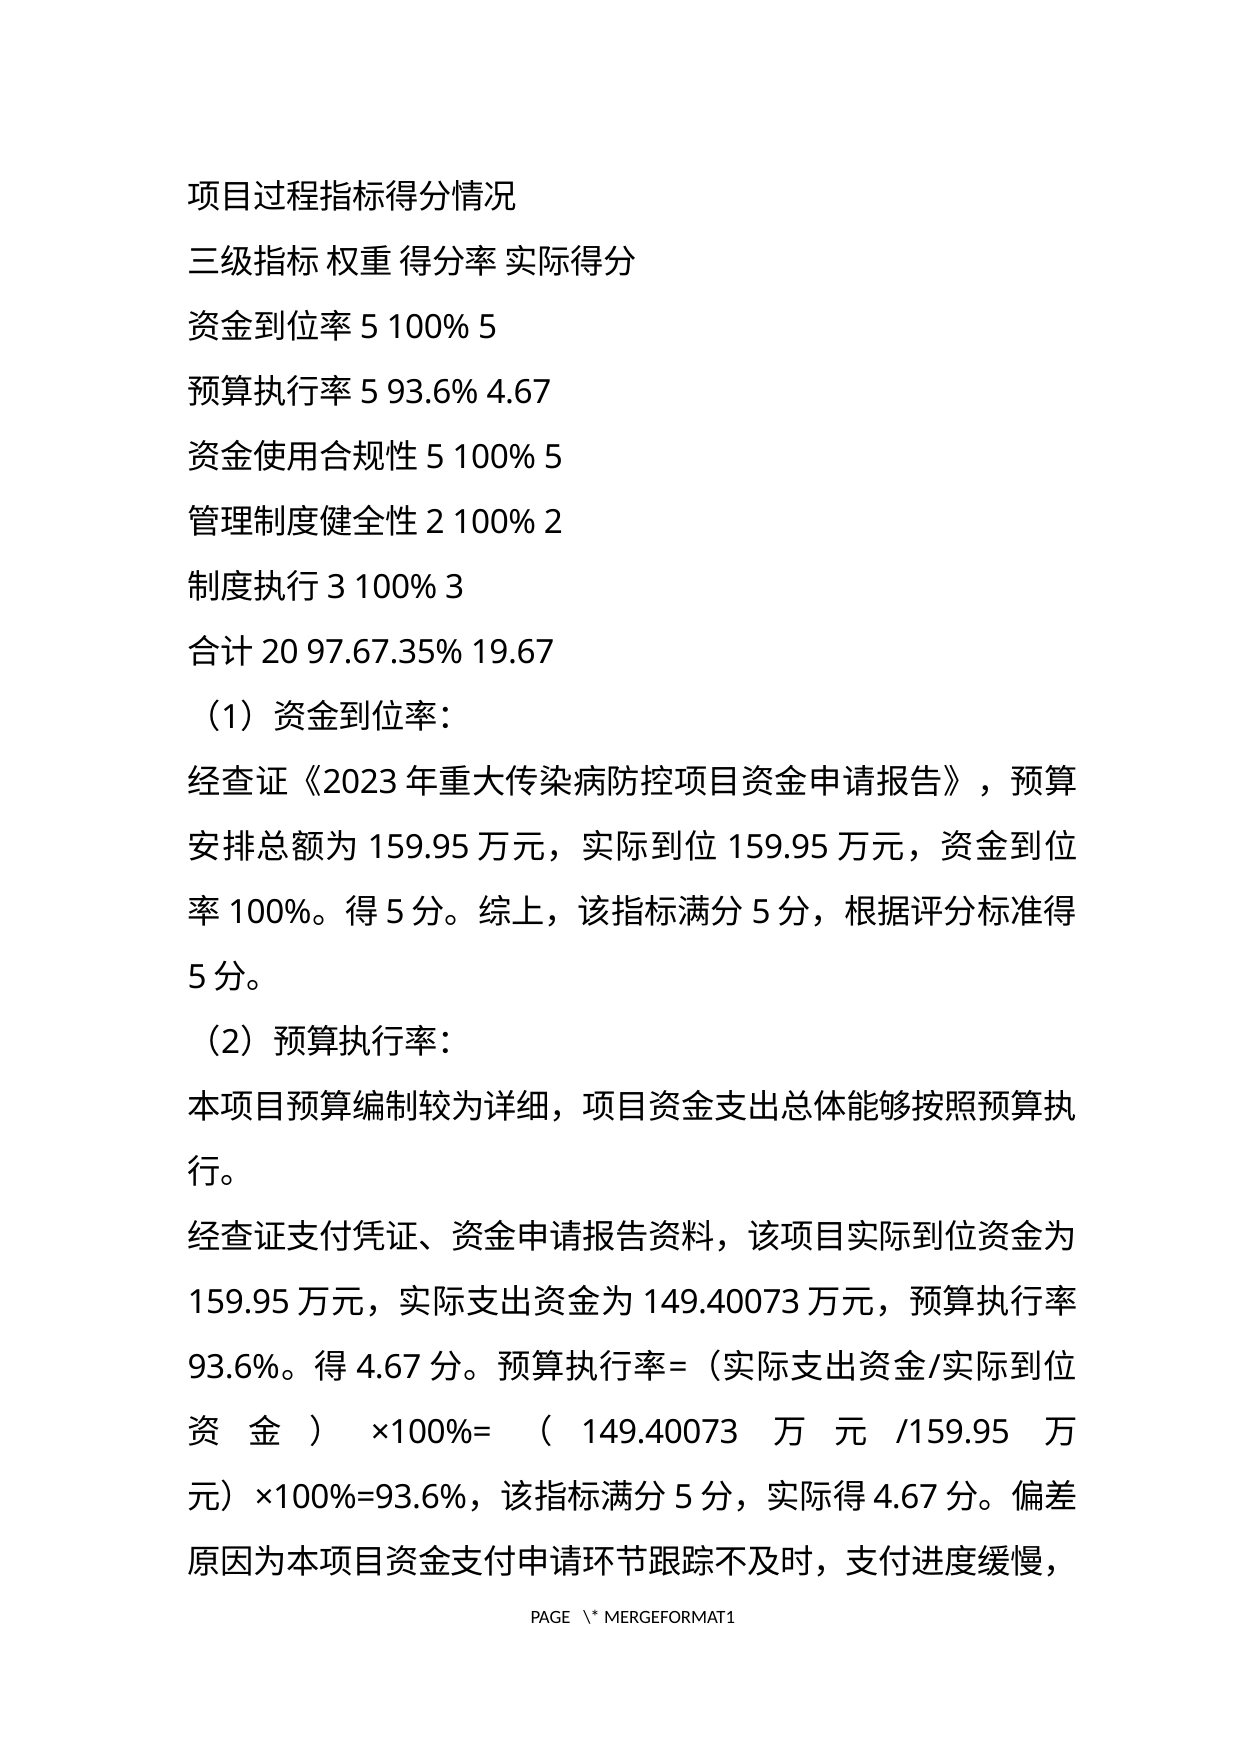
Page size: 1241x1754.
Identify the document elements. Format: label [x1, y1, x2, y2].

text [187, 162, 1078, 1592]
